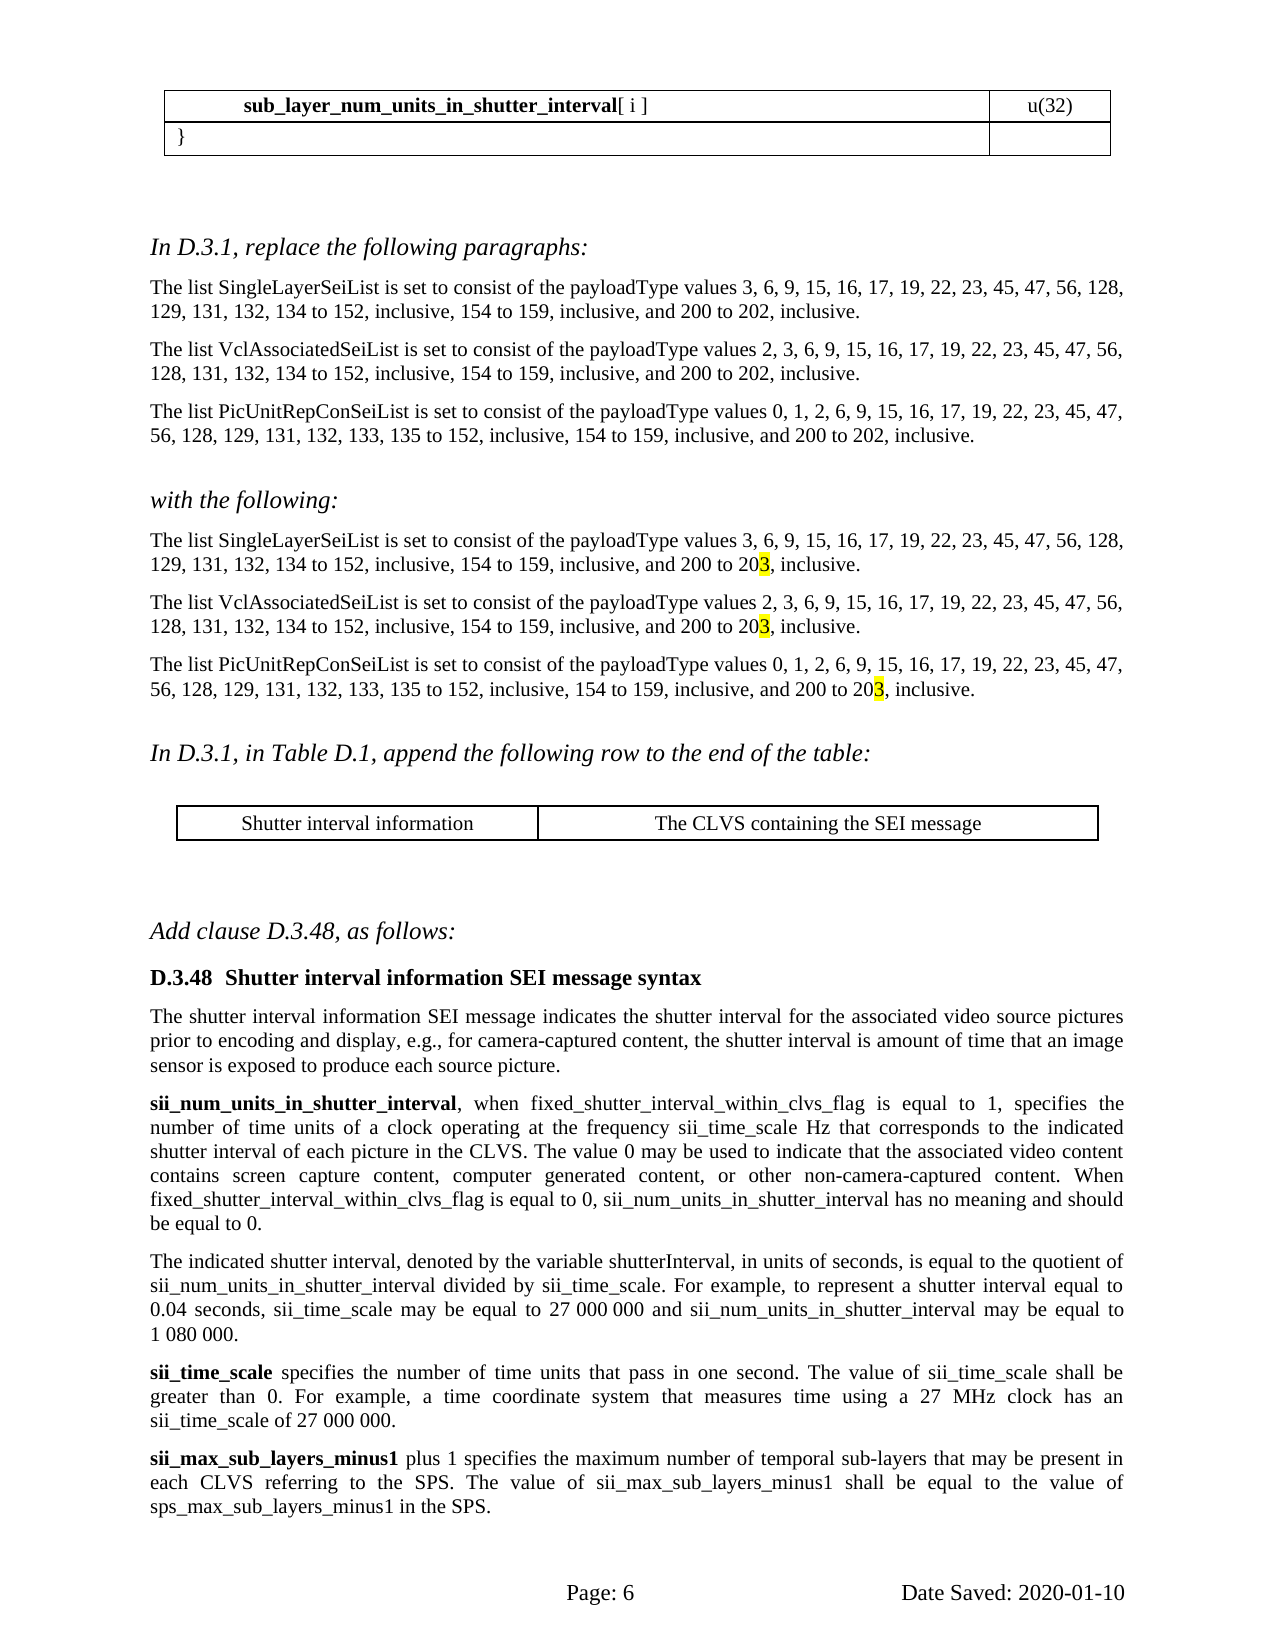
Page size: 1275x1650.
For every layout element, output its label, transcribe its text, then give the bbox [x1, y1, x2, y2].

text sii_num_units_in_shutter_interval, when fixed_shutter_interval_within_clvs_flag is equal to 1, specifies the number of time units of a clock operating at the frequency sii_time_scale Hz that corresponds to the indicated shutter interval of each picture in the CLVS. The value 0 may be used to indicate that the associated video content contains screen capture content, computer generated content, or other non-camera-captured content. When fixed_shutter_interval_within_clvs_flag is equal to 0, sii_num_units_in_shutter_interval has no meaning and should be equal to 0. [150, 1091, 1125, 1235]
table_header Shutter interval information [178, 807, 537, 839]
text sii_time_scale specifies the number of time units that pass in one second. The value of sii_time_scale shall be greater than 0. For example, a time coordinate system that measures time using a 27 MHz clock has an sii_time_scale of 27 000 000. [150, 1360, 1125, 1432]
text Add clause D.3.48, as follows: [150, 916, 1125, 945]
text In D.3.1, in Table D.1, append the following row to the end of the table: [150, 738, 1125, 767]
table_cell sub_layer_num_units_in_shutter_interval[ i ] [165, 91, 989, 121]
text The list SingleLayerSeiList is set to consist of the payloadType values 3, 6, 9, 15, 16, 17, 19, 22, 23, 45, 47, 56, 128, 129, 131, 132, 134 to 152, inclusive, 154 to 159, inclusive, and 200 to 202, inclusive. [150, 275, 1125, 323]
text The list PicUnitRepConSeiList is set to consist of the payloadType values 0, 1, 2, 6, 9, 15, 16, 17, 19, 22, 23, 45, 47, 56, 128, 129, 131, 132, 133, 135 to 152, inclusive, 154 to 159, inclusive, and 200 to 202, inclusive. [150, 399, 1125, 447]
text The list SingleLayerSeiList is set to consist of the payloadType values 3, 6, 9, 15, 16, 17, 19, 22, 23, 45, 47, 56, 128, 129, 131, 132, 134 to 152, inclusive, 154 to 159, inclusive, and 200 to 203, inclusive. [150, 528, 1125, 576]
text The list PicUnitRepConSeiList is set to consist of the payloadType values 0, 1, 2, 6, 9, 15, 16, 17, 19, 22, 23, 45, 47, 56, 128, 129, 131, 132, 133, 135 to 152, inclusive, 154 to 159, inclusive, and 200 to 203, inclusive. [150, 652, 1125, 701]
text The list VclAssociatedSeiList is set to consist of the payloadType values 2, 3, 6, 9, 15, 16, 17, 19, 22, 23, 45, 47, 56, 128, 131, 132, 134 to 152, inclusive, 154 to 159, inclusive, and 200 to 202, inclusive. [150, 337, 1125, 385]
text D.3.48 Shutter interval information SEI message syntax [150, 964, 1125, 990]
table_header The CLVS containing the SEI message [539, 807, 1097, 839]
text sii_max_sub_layers_minus1 plus 1 specifies the maximum number of temporal sub-layers that may be present in each CLVS referring to the SPS. The value of sii_max_sub_layers_minus1 shall be equal to the value of sps_max_sub_layers_minus1 in the SPS. [150, 1446, 1125, 1518]
text The shutter interval information SEI message indicates the shutter interval for the associated video source pictures prior to encoding and display, e.g., for camera-captured content, the shutter interval is amount of time that an image sensor is exposed to produce each source picture. [150, 1004, 1125, 1077]
table_cell } [165, 123, 989, 155]
text The list VclAssociatedSeiList is set to consist of the payloadType values 2, 3, 6, 9, 15, 16, 17, 19, 22, 23, 45, 47, 56, 128, 131, 132, 134 to 152, inclusive, 154 to 159, inclusive, and 200 to 203, inclusive. [150, 590, 1125, 638]
text In D.3.1, replace the following paragraphs: [150, 232, 1125, 261]
table_cell u(32) [990, 91, 1110, 121]
table_cell [990, 123, 1110, 155]
text with the following: [150, 485, 1125, 514]
text The indicated shutter interval, denoted by the variable shutterInterval, in units of seconds, is equal to the quotient of sii_num_units_in_shutter_interval divided by sii_time_scale. For example, to represent a shutter interval equal to 0.04 seconds, sii_time_scale may be equal to 27 000 000 and sii_num_units_in_shutter_interval may be equal to 1 080 000. [150, 1249, 1125, 1346]
